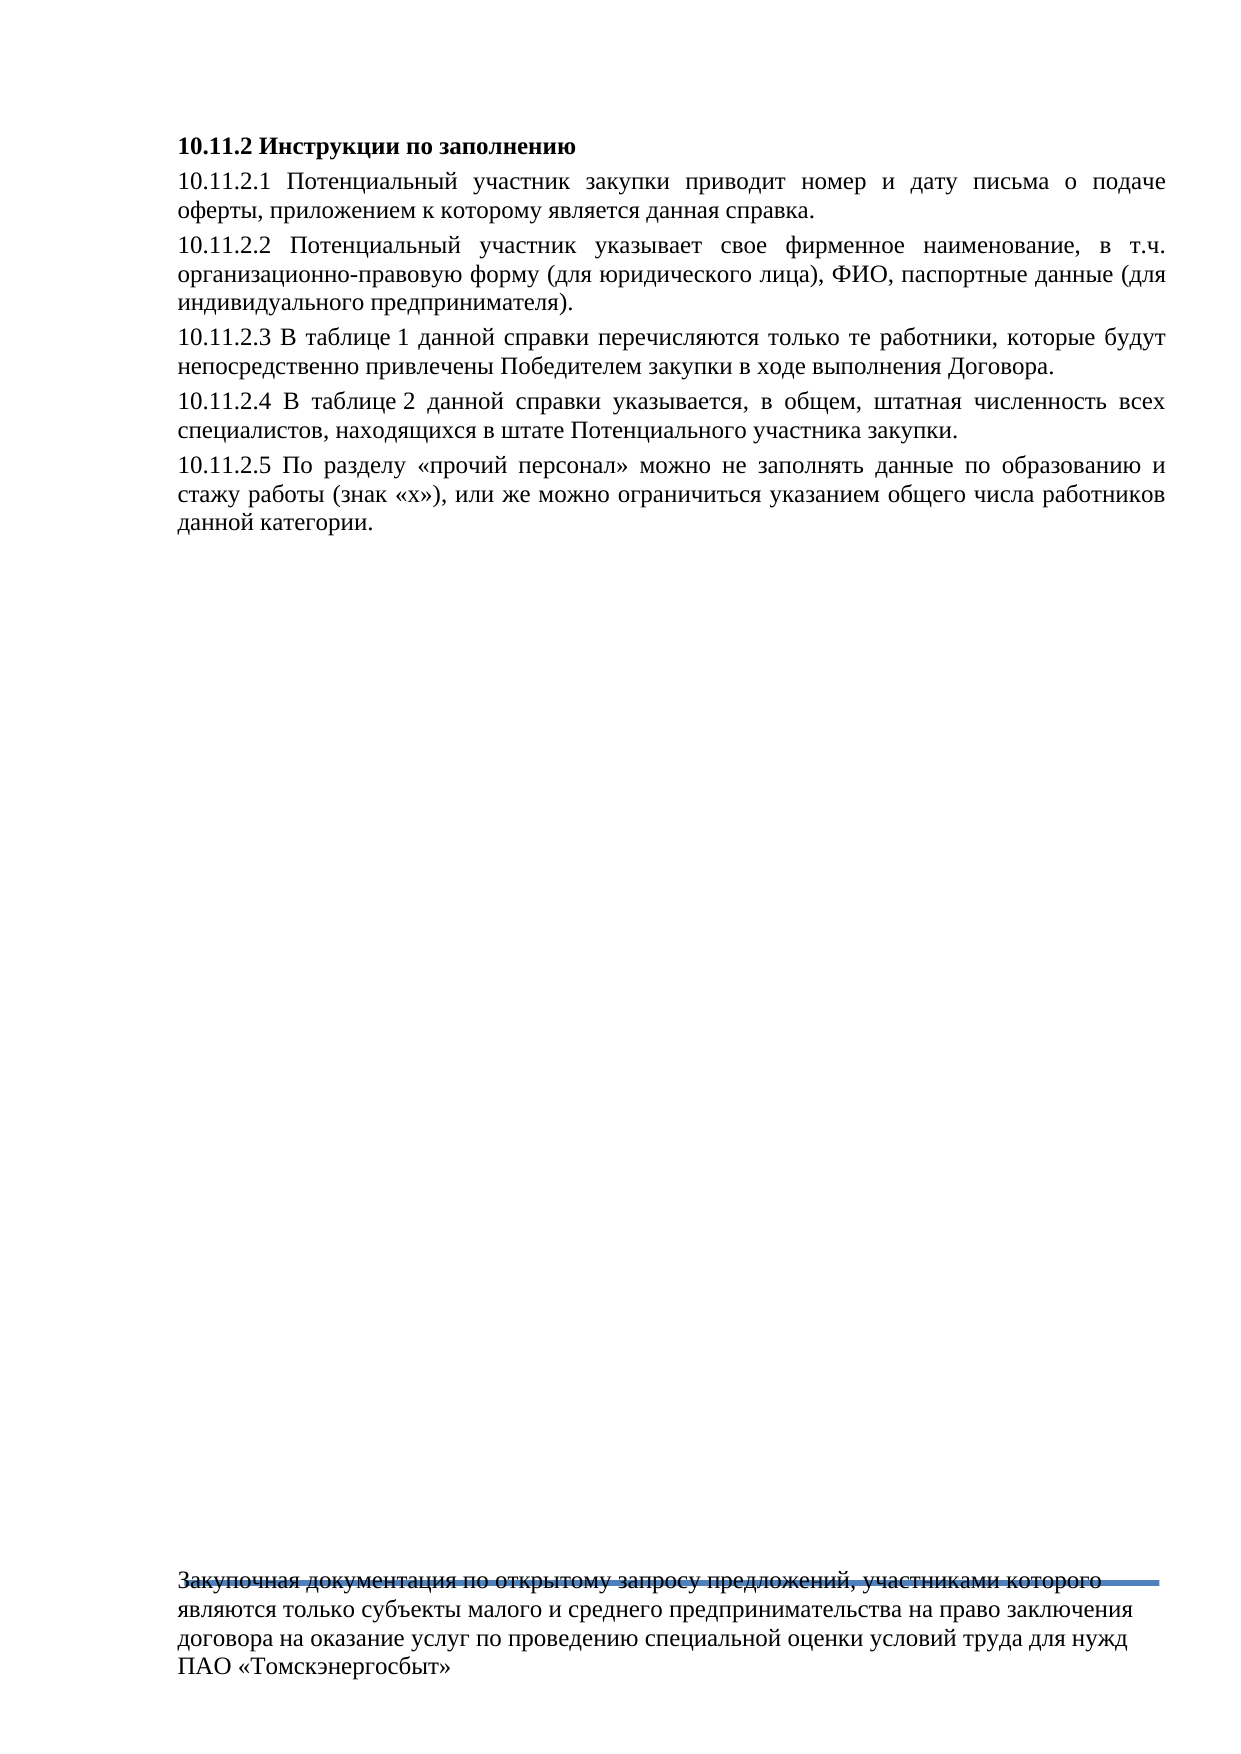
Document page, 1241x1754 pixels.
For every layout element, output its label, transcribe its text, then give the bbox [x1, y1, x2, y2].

text 10.11.2 Инструкции по заполнению [177, 131, 1167, 160]
text 10.11.2.1 Потенциальный участник закупки приводит номер и дату письма о подаче оферты, приложением к которому является данная справка. [177, 166, 1167, 224]
text 10.11.2.2 Потенциальный участник указывает свое фирменное наименование, в т.ч. организационно-правовую форму (для юридического лица), ФИО, паспортные данные (для индивидуального предпринимателя). [177, 230, 1167, 316]
text 10.11.2.4 В таблице 2 данной справки указывается, в общем, штатная численность всех специалистов, находящихся в штате Потенциального участника закупки. [177, 386, 1167, 444]
text 10.11.2.3 В таблице 1 данной справки перечисляются только те работники, которые будут непосредственно привлечены Победителем закупки в ходе выполнения Договора. [177, 322, 1167, 380]
text 10.11.2.5 По разделу «прочий персонал» можно не заполнять данные по образованию и стажу работы (знак «х»), или же можно ограничиться указанием общего числа работников данной категории. [177, 450, 1167, 536]
